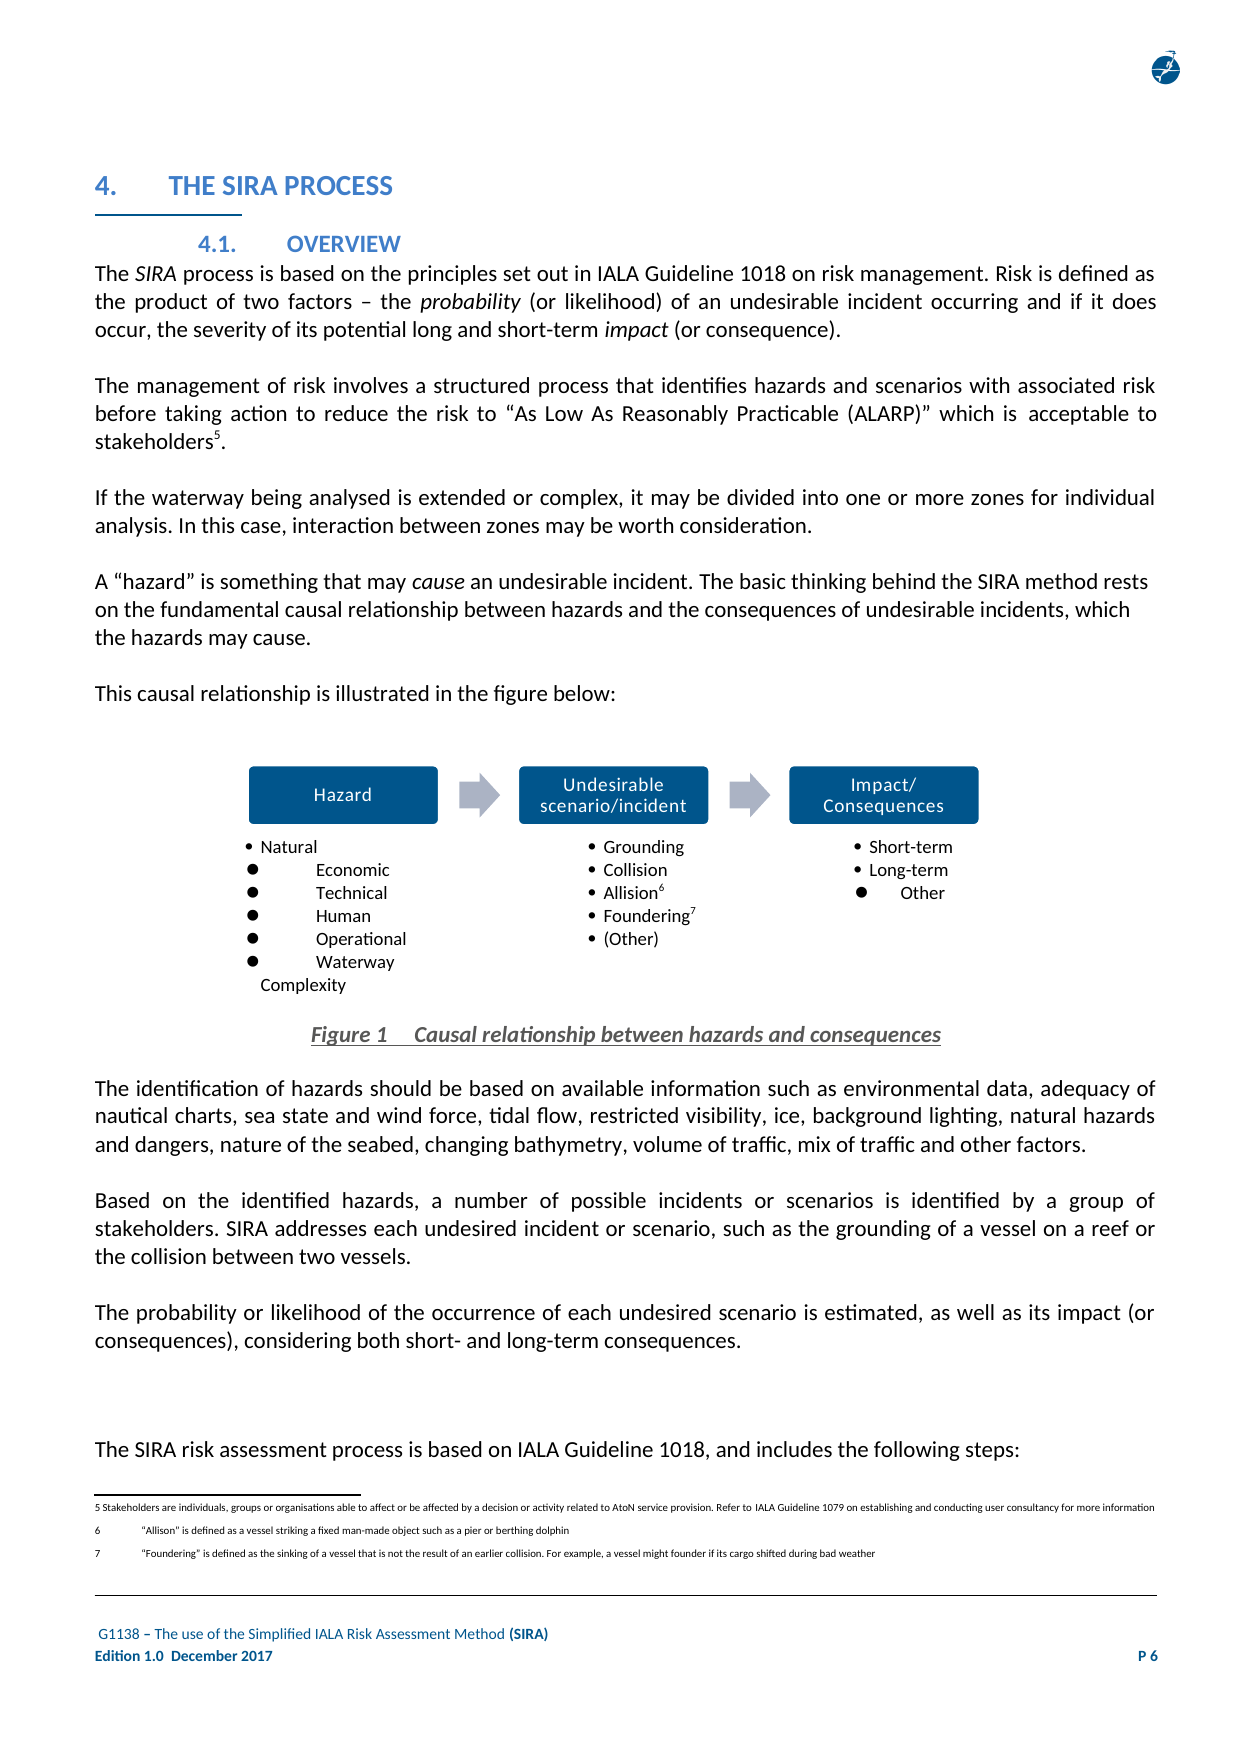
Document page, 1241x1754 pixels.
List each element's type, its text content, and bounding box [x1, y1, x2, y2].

text If the waterway being analysed is extended or complex, it may be divided into one or more zones for individual analysis. In this case, interaction between zones may be worth consideration. [94, 483, 1157, 539]
picture [1120, 0, 1239, 119]
text Causal relationship between hazards and consequences [94, 1021, 1157, 1049]
table_cell Grounding Collision Allision Foundering (Other) [480, 835, 814, 996]
text The SIRA risk assessment process is based on IALA Guideline 1018, and includes the following steps: [94, 1435, 1157, 1463]
text The management of risk involves a structured process that identifies hazards and scenarios with associated risk before taking action to reduce the risk to “As Low As Reasonably Practicable (ALARP)” which is acceptable to stakeholders. [94, 371, 1157, 455]
text The SIRA process is based on the principles set out in IALA Guideline 1018 on risk management. Risk is defined as the product of two factors – the probability (or likelihood) of an undesirable incident occurring and if it does occur, the severity of its potential long and short-term impact (or consequence). [94, 259, 1157, 343]
text The identification of hazards should be based on available information such as environmental data, adequacy of nautical charts, sea state and wind force, tidal flow, restricted visibility, ice, background lighting, natural hazards and dangers, nature of the seabed, changing bathymetry, volume of traffic, mix of traffic and other factors. [94, 1074, 1157, 1158]
text The probability or likelihood of the occurrence of each undesired scenario is estimated, as well as its impact (or consequences), considering both short- and long-term consequences. [94, 1298, 1157, 1354]
subtitle THE SIRA PROCESS [94, 167, 1157, 202]
text A “hazard” is something that may cause an undesirable incident. The basic thinking behind the SIRA method rests on the fundamental causal relationship between hazards and the consequences of undesirable incidents, which the hazards may cause. [94, 567, 1157, 651]
subtitle OVERVIEW [198, 228, 1084, 259]
text Based on the identified hazards, a number of possible incidents or scenarios is identified by a group of stakeholders. SIRA addresses each undesired incident or scenario, such as the grounding of a vessel on a reef or the collision between two vessels. [94, 1186, 1157, 1270]
table_cell Natural Economic Technical Human Operational Waterway Complexity [83, 835, 480, 996]
table_header [83, 763, 1148, 835]
table_cell Short-term Long-term Other [814, 835, 1148, 996]
text This causal relationship is illustrated in the figure below: [94, 679, 1157, 707]
